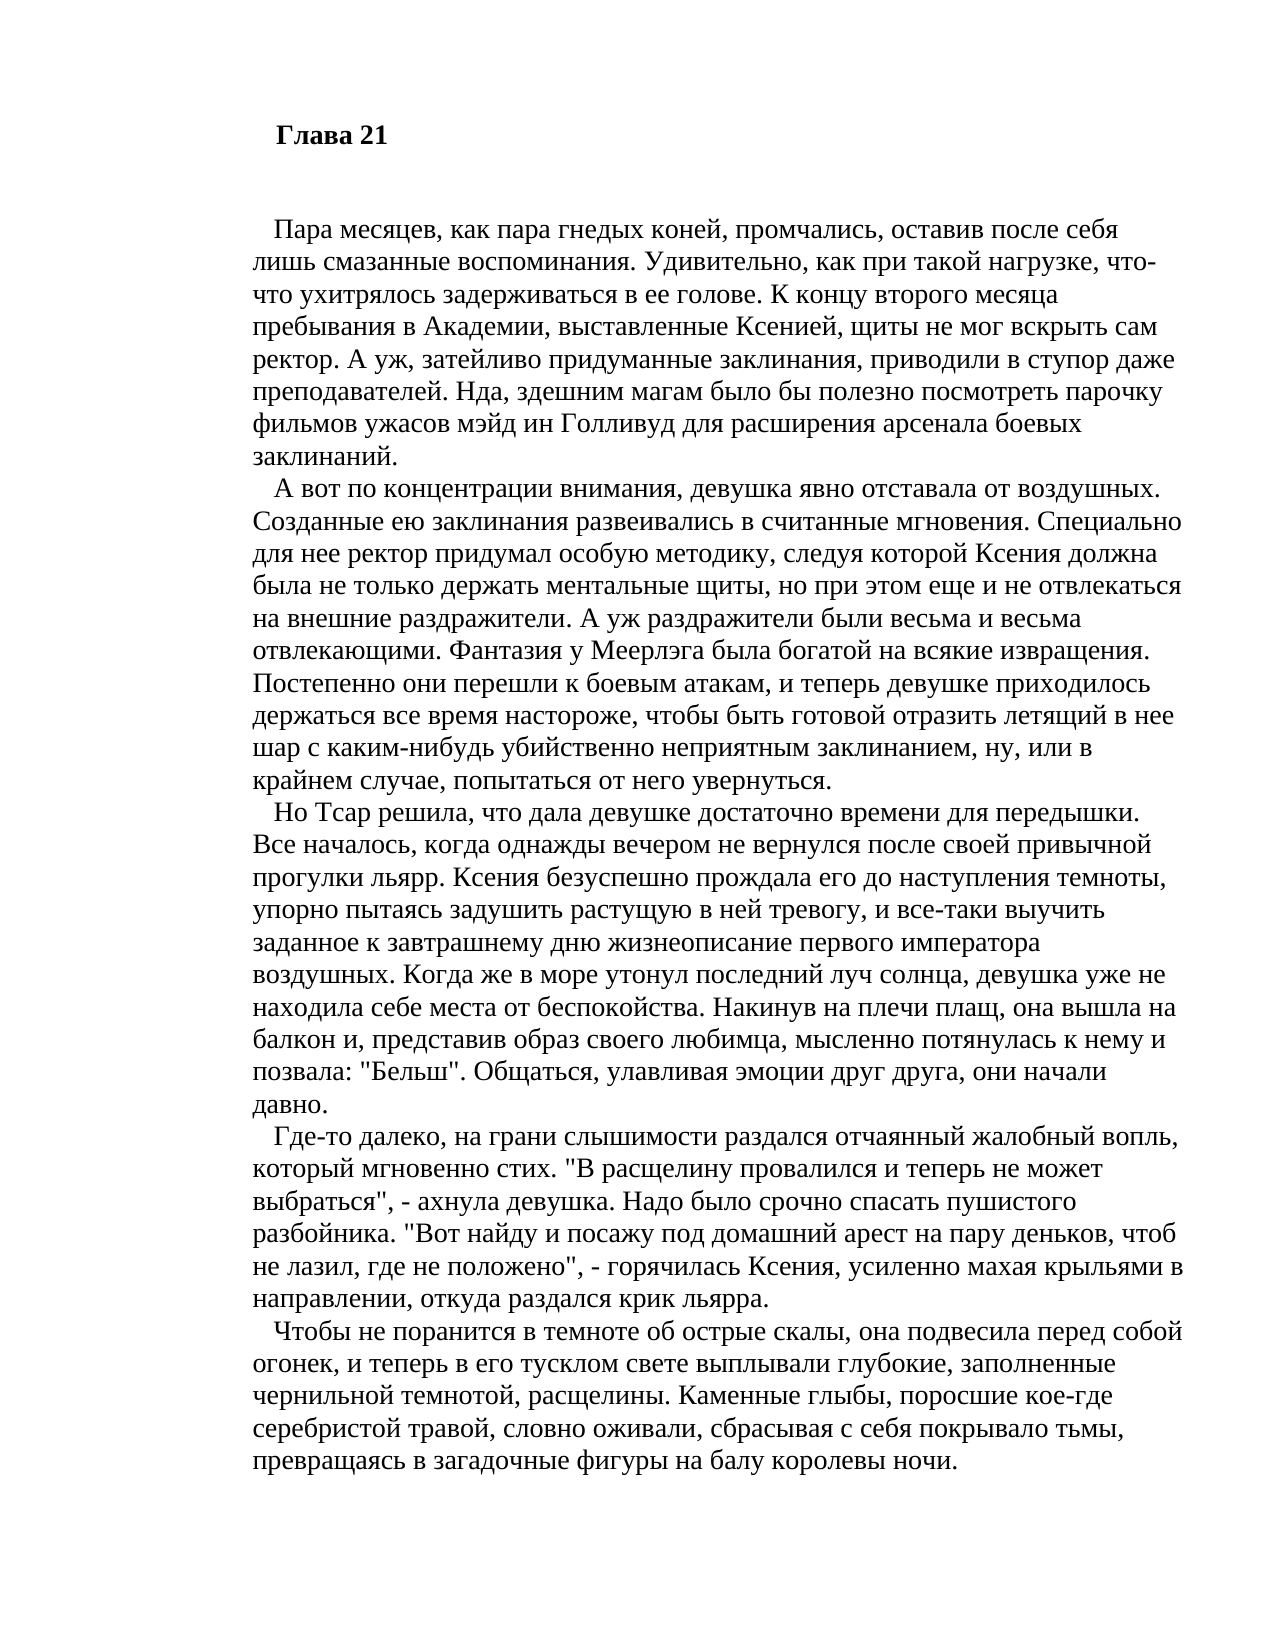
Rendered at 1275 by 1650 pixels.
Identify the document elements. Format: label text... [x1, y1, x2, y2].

text Пара месяцев, как пара гнедых коней, промчались, оставив после себя лишь смазанные воспоминания. Удивительно, как при такой нагрузке, что-что ухитрялось задерживаться в ее голове. К концу второго месяца пребывания в Академии, выставленные Ксенией, щиты не мог вскрыть сам ректор. А уж, затейливо придуманные заклинания, приводили в ступор даже преподавателей. Нда, здешним магам было бы полезно посмотреть парочку фильмов ужасов мэйд ин Голливуд для расширения арсенала боевых заклинаний. [252, 212, 1186, 471]
subtitle Глава 21 [177, 118, 1186, 151]
text Где-то далеко, на грани слышимости раздался отчаянный жалобный вопль, который мгновенно стих. "В расщелину провалился и теперь не может выбраться", - ахнула девушка. Надо было срочно спасать пушистого разбойника. "Вот найду и посажу под домашний арест на пару деньков, чтоб не лазил, где не положено", - горячилась Ксения, усиленно махая крыльями в направлении, откуда раздался крик льярра. [252, 1119, 1186, 1313]
text Но Тсар решила, что дала девушке достаточно времени для передышки. Все началось, когда однажды вечером не вернулся после своей привычной прогулки льярр. Ксения безуспешно прождала его до наступления темноты, упорно пытаясь задушить растущую в ней тревогу, и все-таки выучить заданное к завтрашнему дню жизнеописание первого императора воздушных. Когда же в море утонул последний луч солнца, девушка уже не находила себе места от беспокойства. Накинув на плечи плащ, она вышла на балкон и, представив образ своего любимца, мысленно потянулась к нему и позвала: "Бельш". Общаться, улавливая эмоции друг друга, они начали давно. [252, 795, 1186, 1119]
text Чтобы не поранится в темноте об острые скалы, она подвесила перед собой огонек, и теперь в его тусклом свете выплывали глубокие, заполненные чернильной темнотой, расщелины. Каменные глыбы, поросшие кое-где серебристой травой, словно оживали, сбрасывая с себя покрывало тьмы, превращаясь в загадочные фигуры на балу королевы ночи. [252, 1313, 1186, 1476]
text А вот по концентрации внимания, девушка явно отставала от воздушных. Созданные ею заклинания развеивались в считанные мгновения. Специально для нее ректор придумал особую методику, следуя которой Ксения должна была не только держать ментальные щиты, но при этом еще и не отвлекаться на внешние раздражители. А уж раздражители были весьма и весьма отвлекающими. Фантазия у Меерлэга была богатой на всякие извращения. Постепенно они перешли к боевым атакам, и теперь девушке приходилось держаться все время настороже, чтобы быть готовой отразить летящий в нее шар с каким-нибудь убийственно неприятным заклинанием, ну, или в крайнем случае, попытаться от него увернуться. [252, 471, 1186, 795]
